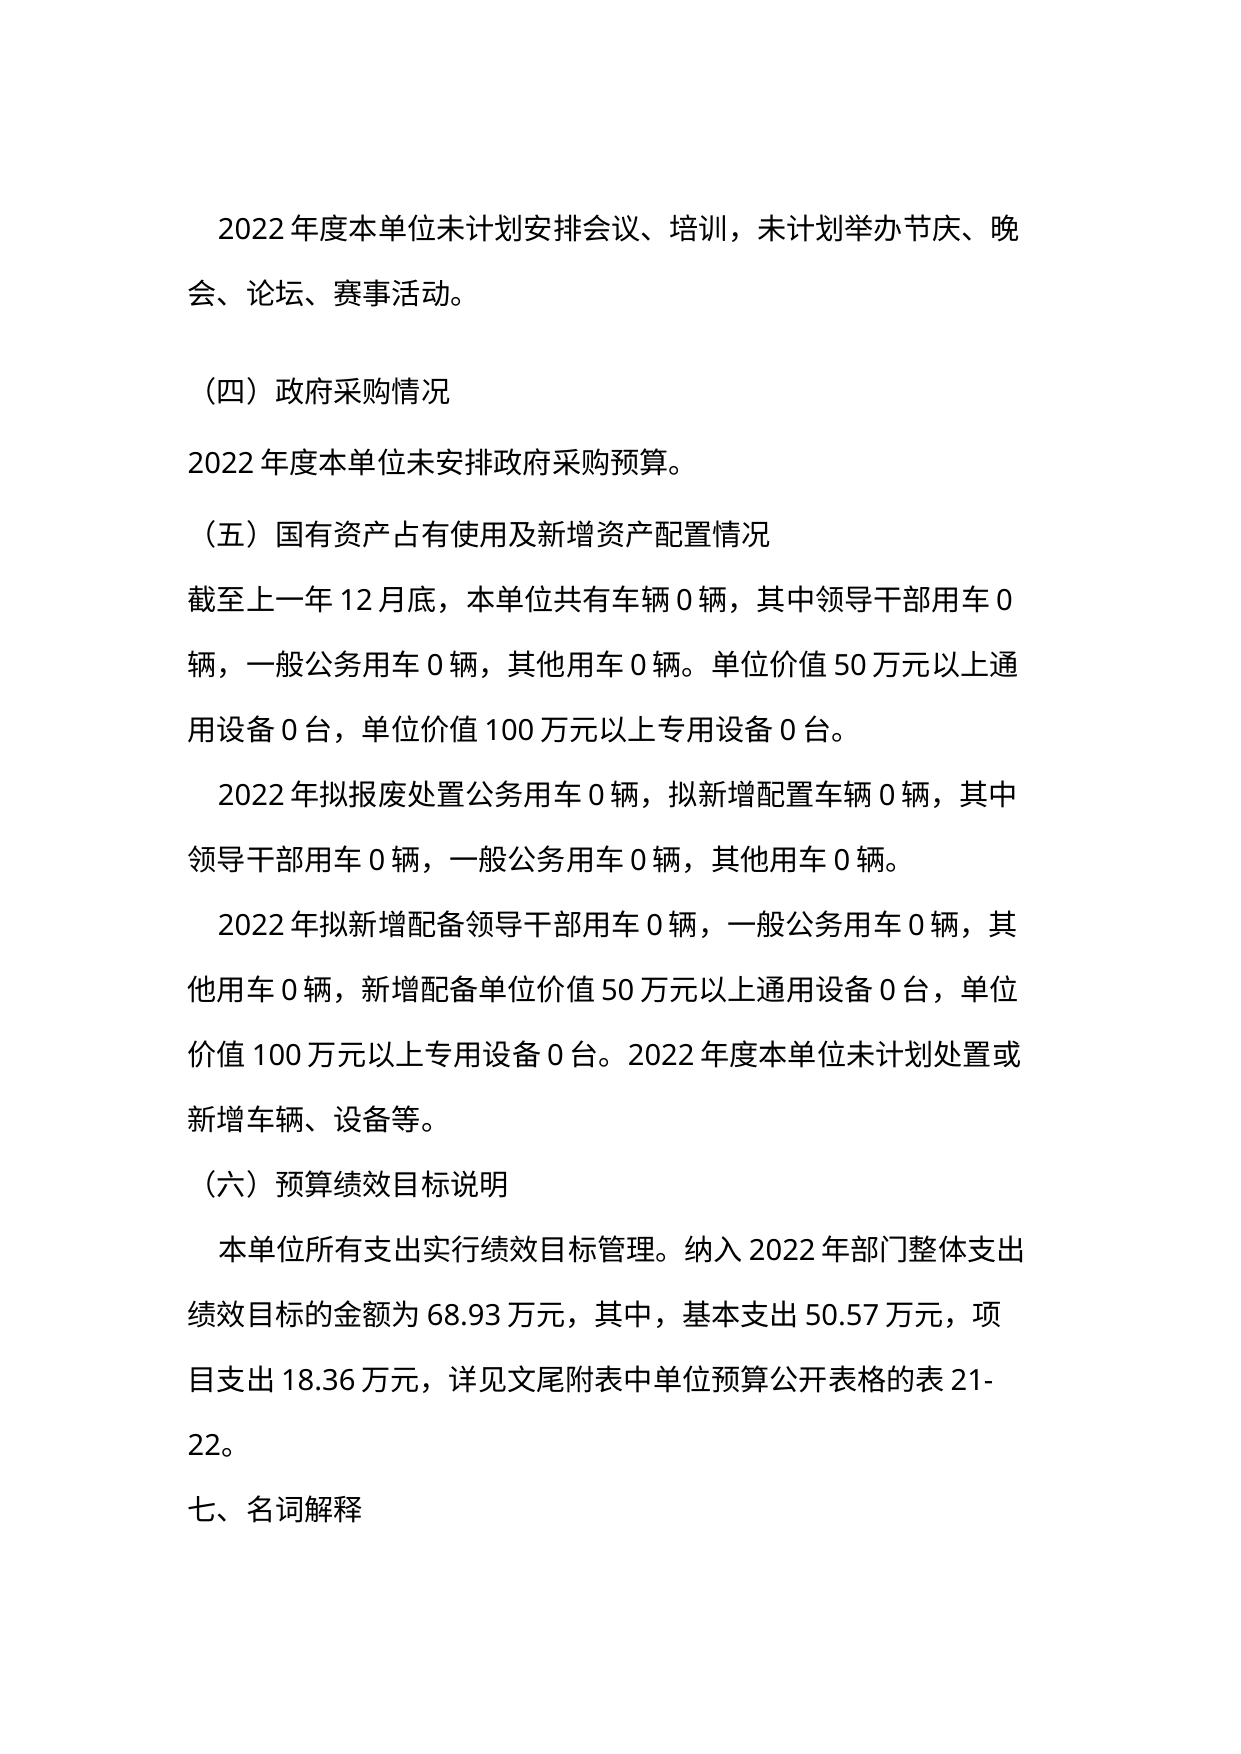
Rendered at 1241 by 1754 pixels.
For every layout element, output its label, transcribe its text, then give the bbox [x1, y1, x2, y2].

table_cell （四）政府采购情况 [176, 357, 1041, 422]
table_cell （五）国有资产占有使用及新增资产配置情况 [176, 500, 1041, 565]
table_cell 2022年度本单位未安排政府采购预算。 [176, 422, 1041, 500]
table_cell 2022年度本单位未计划安排会议、培训，未计划举办节庆、晚会、论坛、赛事活动。 [176, 162, 1041, 357]
table_cell （六）预算绩效目标说明 [176, 1150, 1041, 1215]
table_cell 本单位所有支出实行绩效目标管理。纳入2022年部门整体支出绩效目标的金额为68.93万元，其中，基本支出50.57万元，项目支出18.36万元，详见文尾附表中单位预算公开表格的表21-22。 [176, 1215, 1041, 1475]
table_cell 七、名词解释 [176, 1475, 1041, 1540]
table_cell 截至上一年12月底，本单位共有车辆0辆，其中领导干部用车0辆，一般公务用车0辆，其他用车0辆。单位价值50万元以上通用设备0台，单位价值100万元以上专用设备0台。 2022年拟报废处置公务用车0辆，拟新增配置车辆0辆，其中领导干部用车0辆，一般公务用车0辆，其他用车0辆。 2022年拟新增配备领导干部用车0辆，一般公务用车0辆，其他用车0辆，新增配备单位价值50万元以上通用设备0台，单位价值100万元以上专用设备0台。2022年度本单位未计划处置或新增车辆、设备等。 [176, 565, 1041, 1150]
